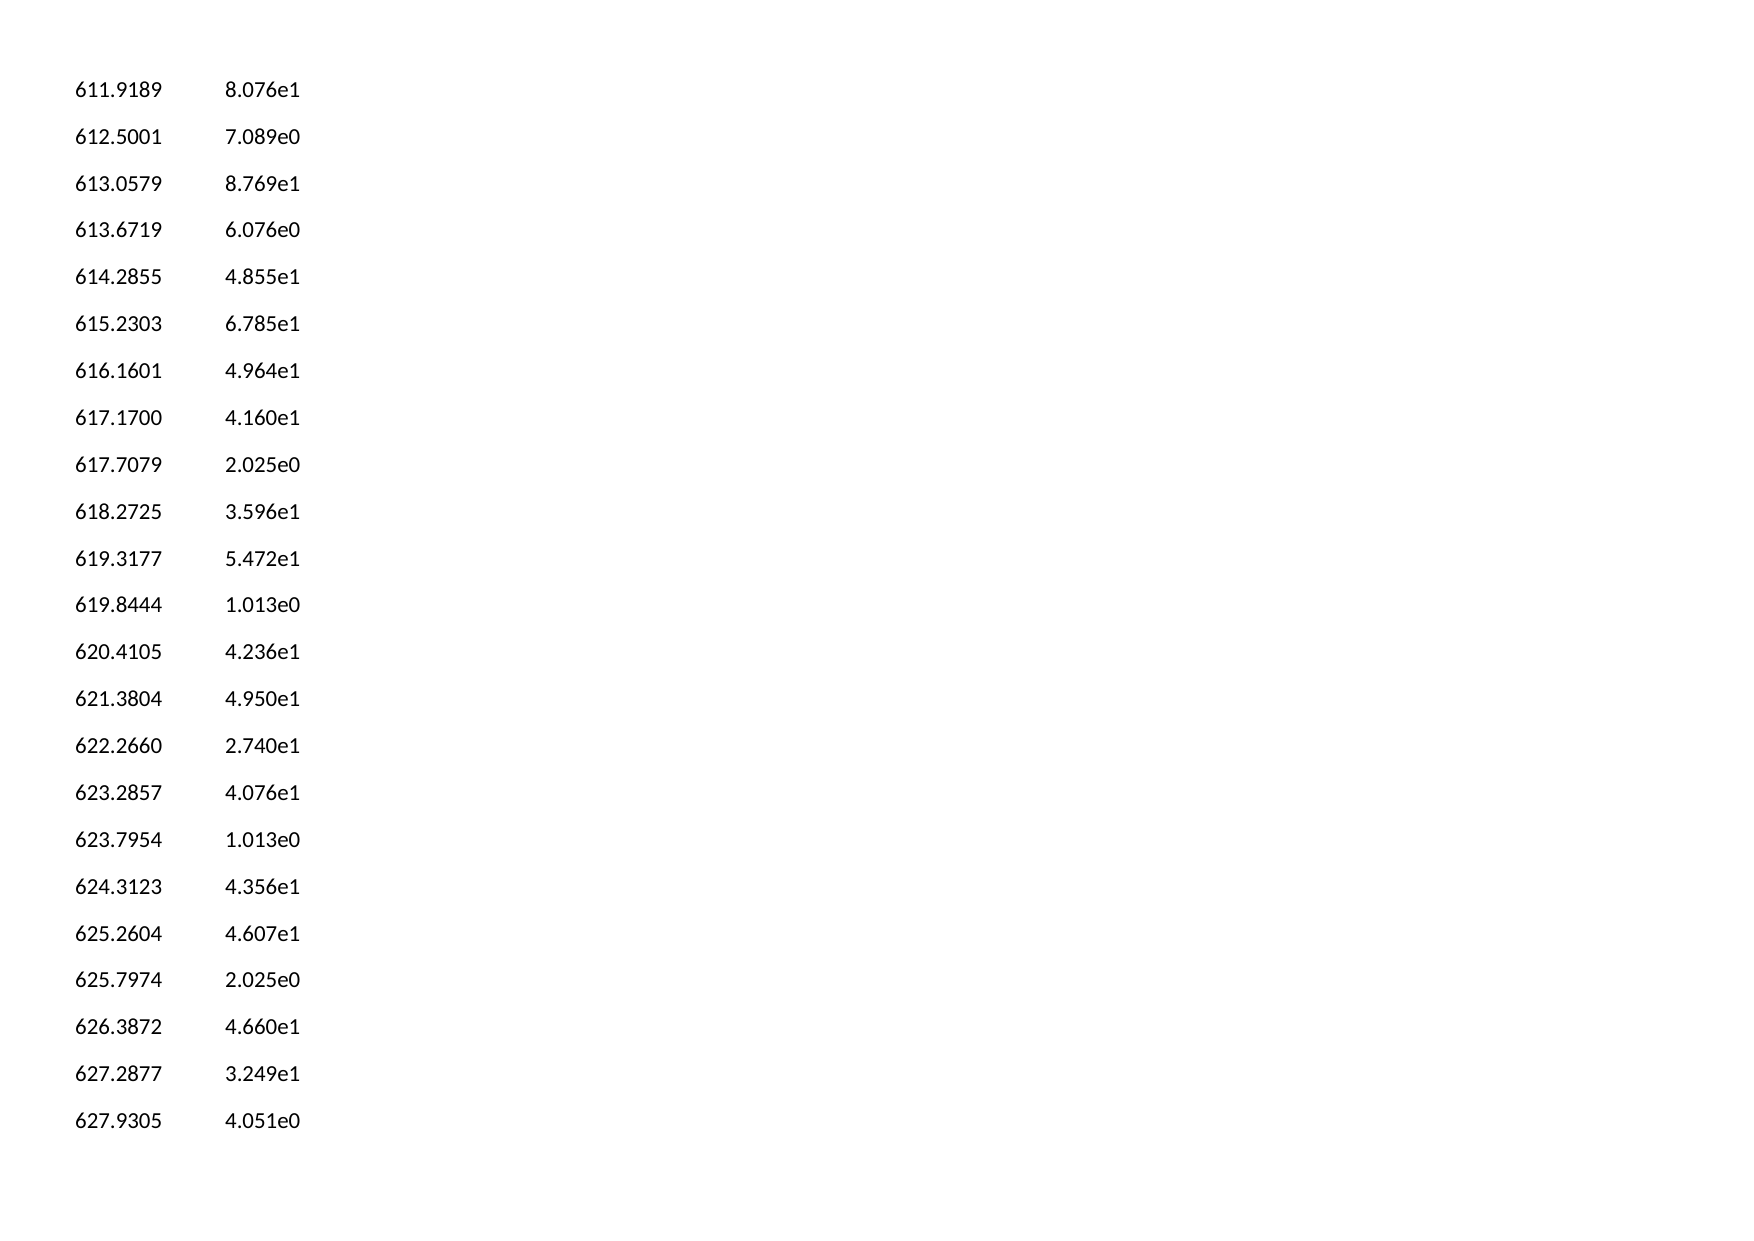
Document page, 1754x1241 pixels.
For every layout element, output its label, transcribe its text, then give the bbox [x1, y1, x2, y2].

text 617.1700 4.160e1 [75, 403, 1679, 431]
text 625.2604 4.607e1 [75, 919, 1679, 947]
text 623.7954 1.013e0 [75, 825, 1679, 853]
text 627.9305 4.051e0 [75, 1106, 1679, 1134]
text 625.7974 2.025e0 [75, 966, 1679, 994]
text 616.1601 4.964e1 [75, 356, 1679, 384]
text 622.2660 2.740e1 [75, 731, 1679, 759]
text 614.2855 4.855e1 [75, 262, 1679, 291]
text 613.0579 8.769e1 [75, 169, 1679, 197]
text 618.2725 3.596e1 [75, 497, 1679, 525]
text 619.3177 5.472e1 [75, 544, 1679, 572]
text 613.6719 6.076e0 [75, 216, 1679, 244]
text 615.2303 6.785e1 [75, 309, 1679, 337]
text 627.2877 3.249e1 [75, 1059, 1679, 1087]
text 624.3123 4.356e1 [75, 872, 1679, 900]
text 617.7079 2.025e0 [75, 450, 1679, 478]
text 623.2857 4.076e1 [75, 778, 1679, 806]
text 621.3804 4.950e1 [75, 684, 1679, 712]
text 626.3872 4.660e1 [75, 1012, 1679, 1041]
text 619.8444 1.013e0 [75, 591, 1679, 619]
text 612.5001 7.089e0 [75, 122, 1679, 150]
text 611.9189 8.076e1 [75, 75, 1679, 103]
text 620.4105 4.236e1 [75, 637, 1679, 666]
